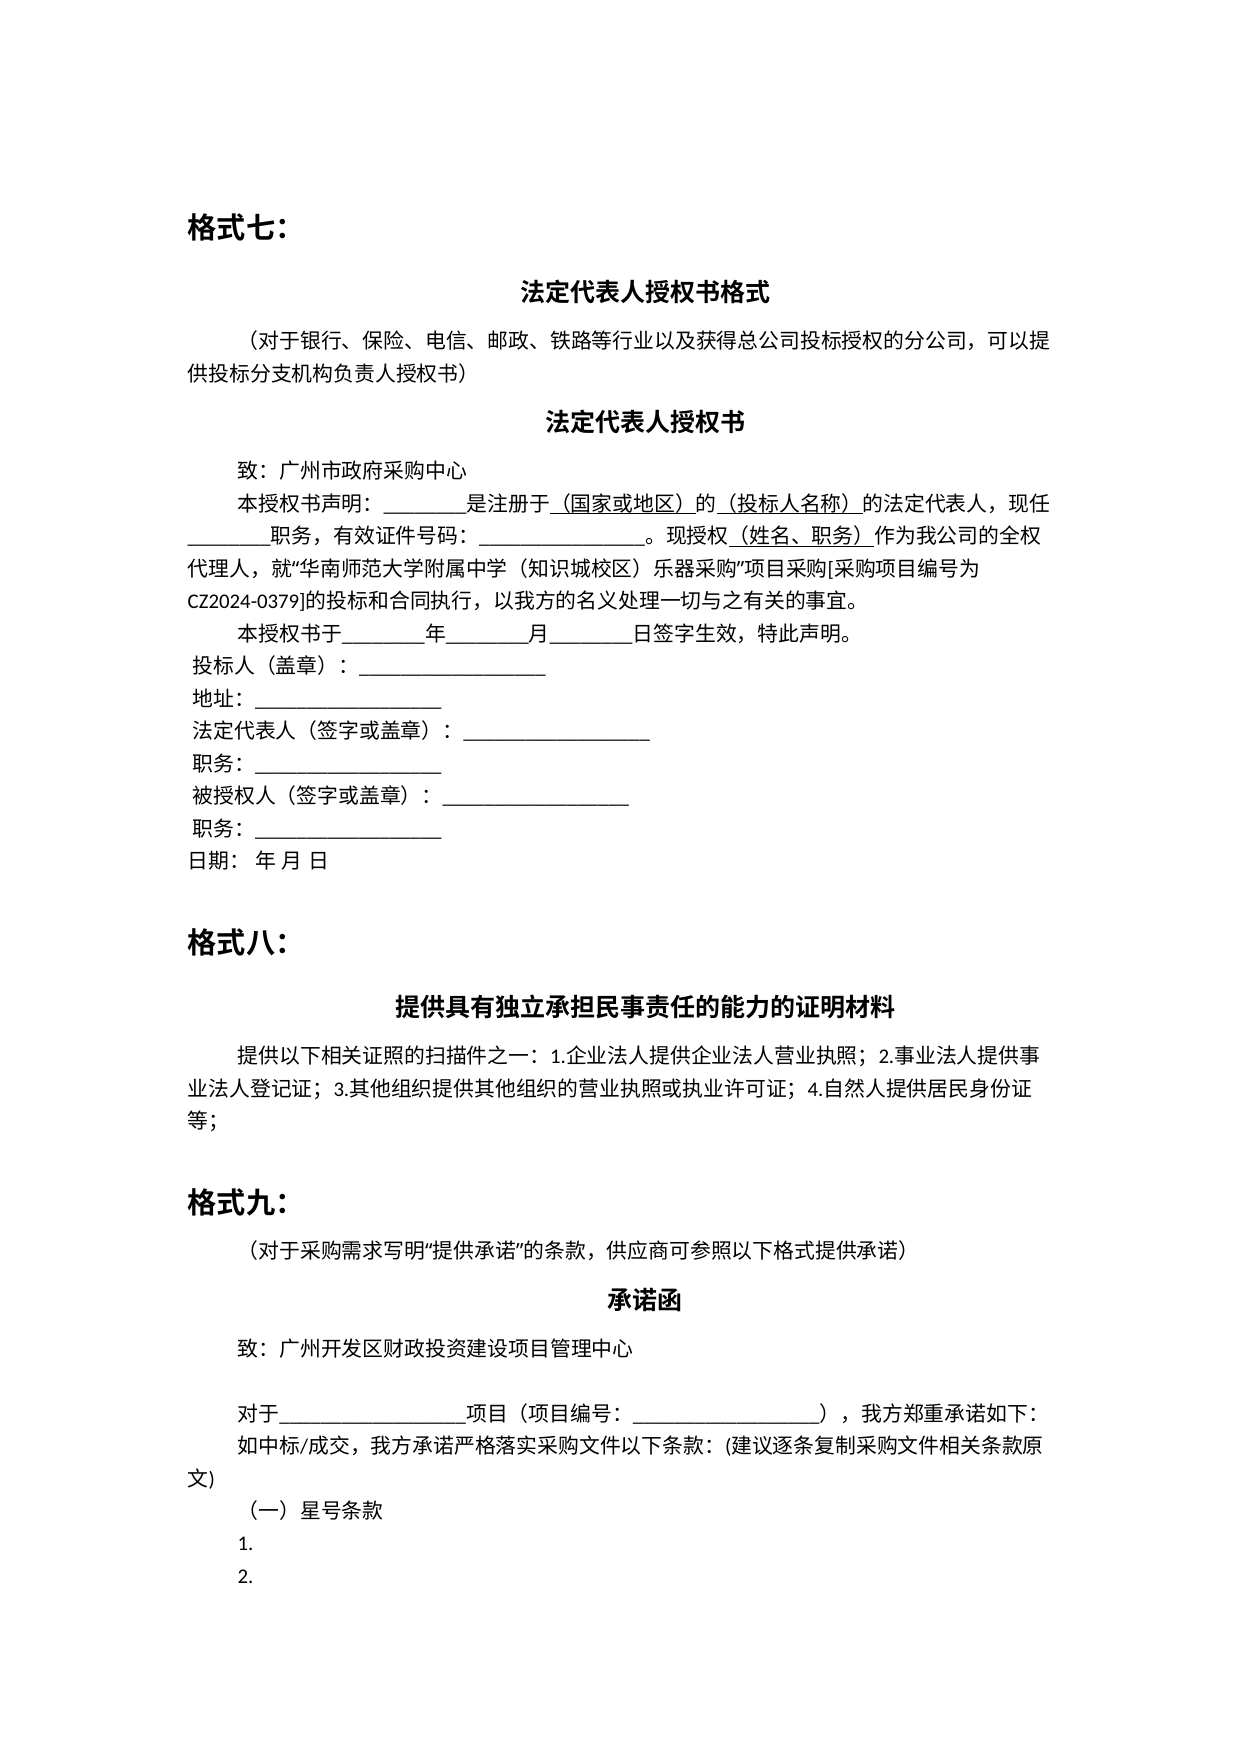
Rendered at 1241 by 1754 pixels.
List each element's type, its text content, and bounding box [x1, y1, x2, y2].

text 提供具有独立承担民事责任的能力的证明材料 [187, 974, 1053, 1039]
text 日期： 年 月 日 [187, 844, 1053, 877]
text 2. [187, 1559, 1053, 1592]
text 格式九： [187, 1169, 1053, 1234]
text 地址：__________________ [187, 682, 1053, 714]
text 本授权书声明：________是注册于（国家或地区）的（投标人名称）的法定代表人，现任________职务，有效证件号码：________________。现授权（姓名、职务）作为我公司的全权代理人，就“华南师范大学附属中学（知识城校区）乐器采购”项目采购[采购项目编号为CZ2024-0379]的投标和合同执行，以我方的名义处理一切与之有关的事宜。 [187, 487, 1053, 617]
text 提供以下相关证照的扫描件之一：1.企业法人提供企业法人营业执照；2.事业法人提供事业法人登记证；3.其他组织提供其他组织的营业执照或执业许可证；4.自然人提供居民身份证等； [187, 1039, 1053, 1137]
text 格式七： [187, 194, 1053, 259]
text 对于__________________项目（项目编号：__________________），我方郑重承诺如下： [187, 1397, 1053, 1429]
text 投标人（盖章）：__________________ [187, 649, 1053, 682]
text 法定代表人授权书 [187, 389, 1053, 454]
text 被授权人（签字或盖章）：__________________ [187, 779, 1053, 812]
text 致：广州市政府采购中心 [187, 454, 1053, 487]
text （一）星号条款 [187, 1494, 1053, 1527]
text 如中标/成交，我方承诺严格落实采购文件以下条款：(建议逐条复制采购文件相关条款原文) [187, 1429, 1053, 1494]
text 职务：__________________ [187, 812, 1053, 844]
text 格式八： [187, 909, 1053, 974]
text （对于采购需求写明“提供承诺”的条款，供应商可参照以下格式提供承诺） [187, 1234, 1053, 1267]
text 1. [187, 1527, 1053, 1559]
text （对于银行、保险、电信、邮政、铁路等行业以及获得总公司投标授权的分公司，可以提供投标分支机构负责人授权书） [187, 324, 1053, 389]
text 法定代表人（签字或盖章）：__________________ [187, 714, 1053, 747]
text 职务：__________________ [187, 747, 1053, 779]
text 致：广州开发区财政投资建设项目管理中心 [187, 1332, 1053, 1397]
text 承诺函 [187, 1267, 1053, 1332]
text 法定代表人授权书格式 [187, 259, 1053, 324]
text 本授权书于________年________月________日签字生效，特此声明。 [187, 617, 1053, 649]
